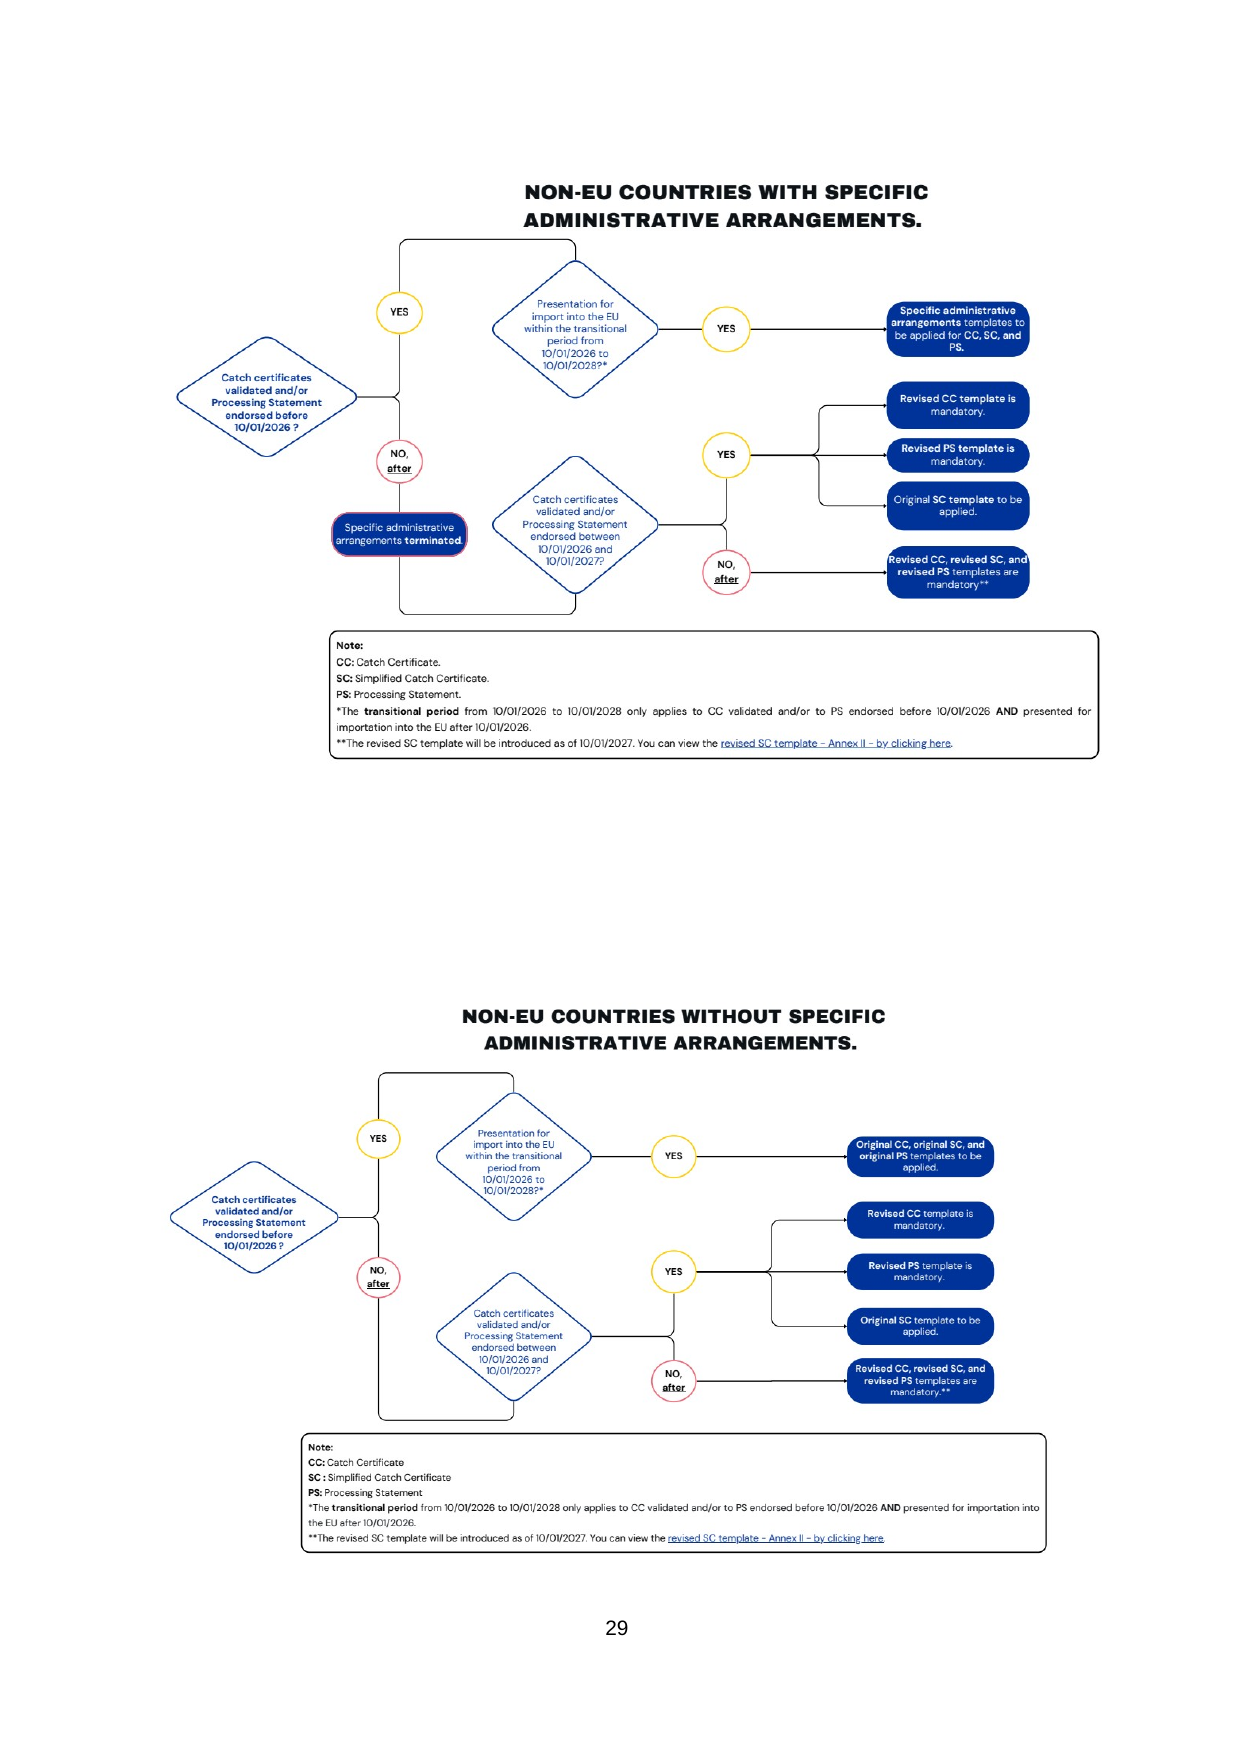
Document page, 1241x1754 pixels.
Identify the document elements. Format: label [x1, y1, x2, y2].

picture [149, 978, 1109, 1569]
picture [149, 154, 1193, 768]
